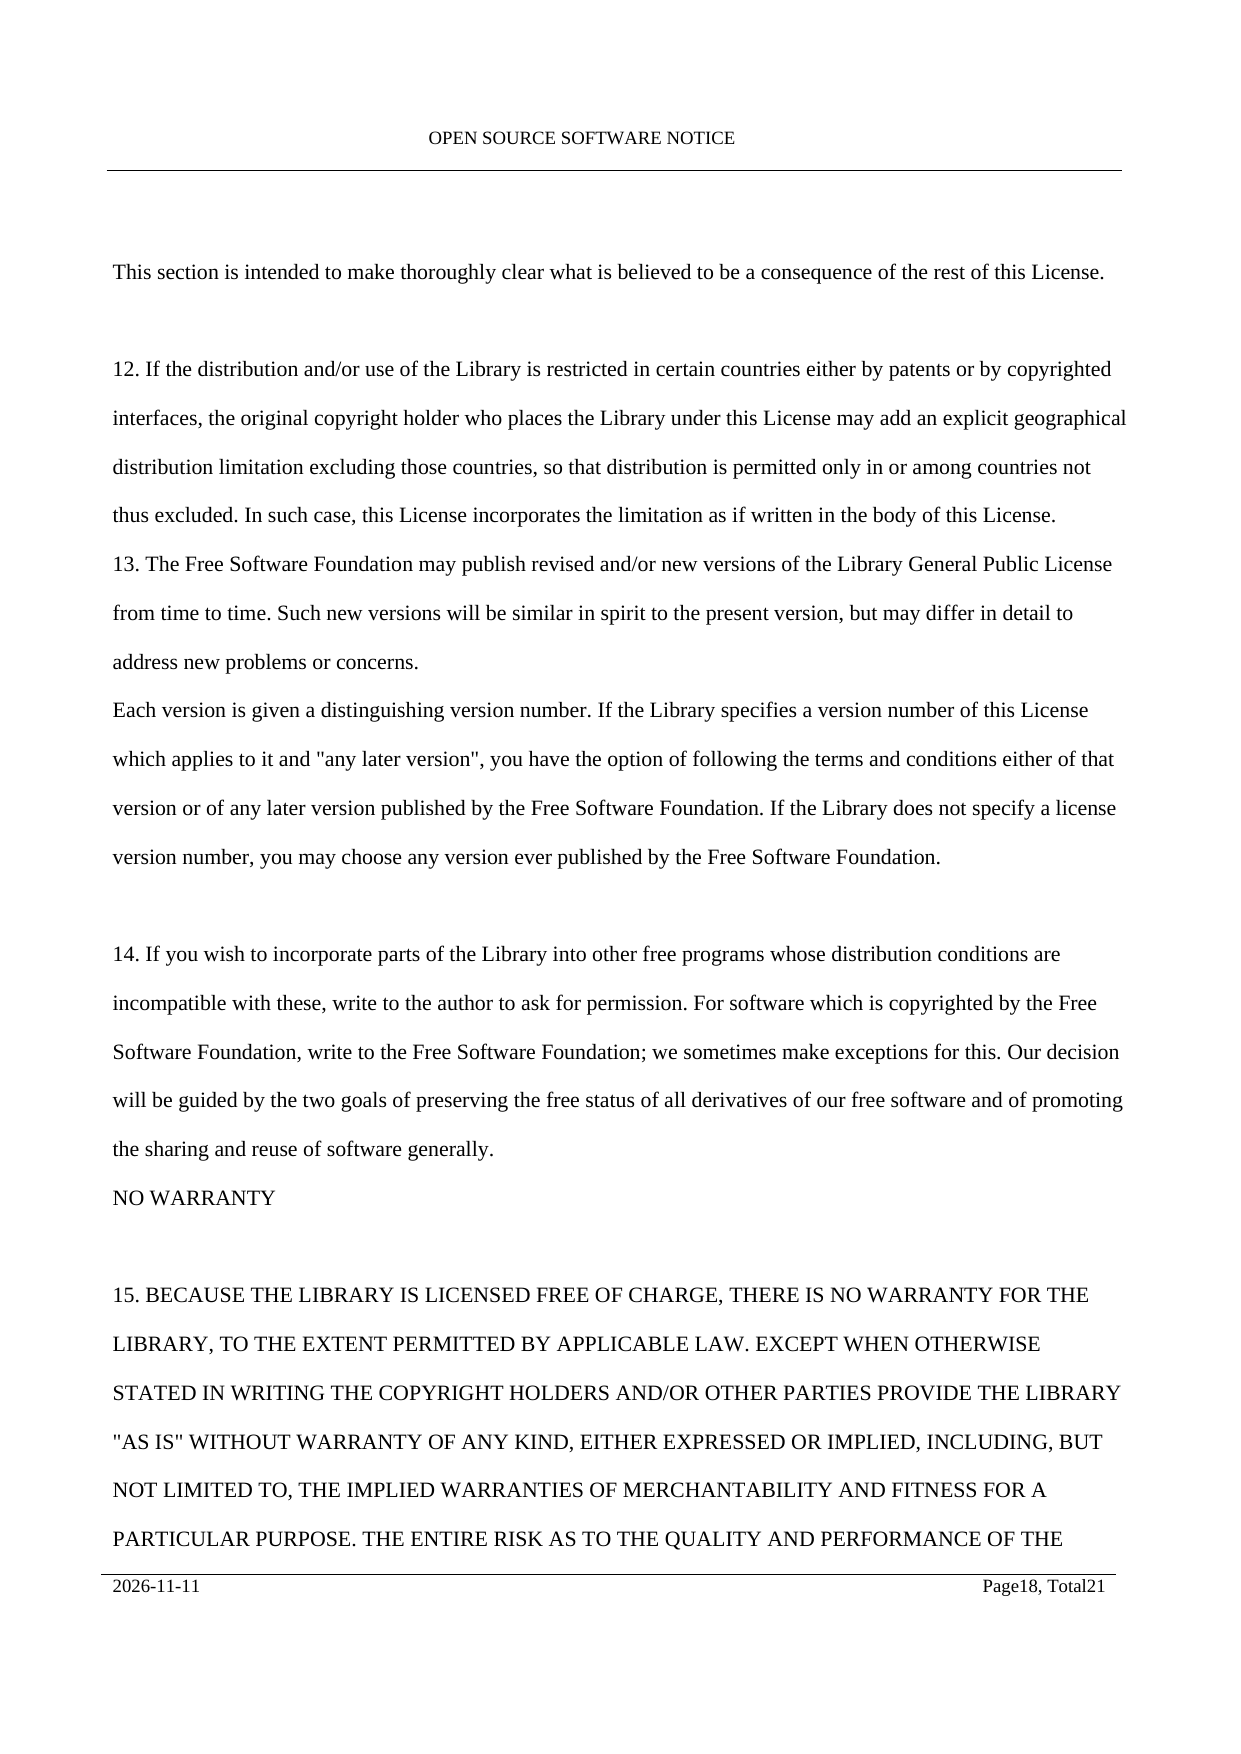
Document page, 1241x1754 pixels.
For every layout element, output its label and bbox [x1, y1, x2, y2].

text [112, 206, 1128, 1555]
